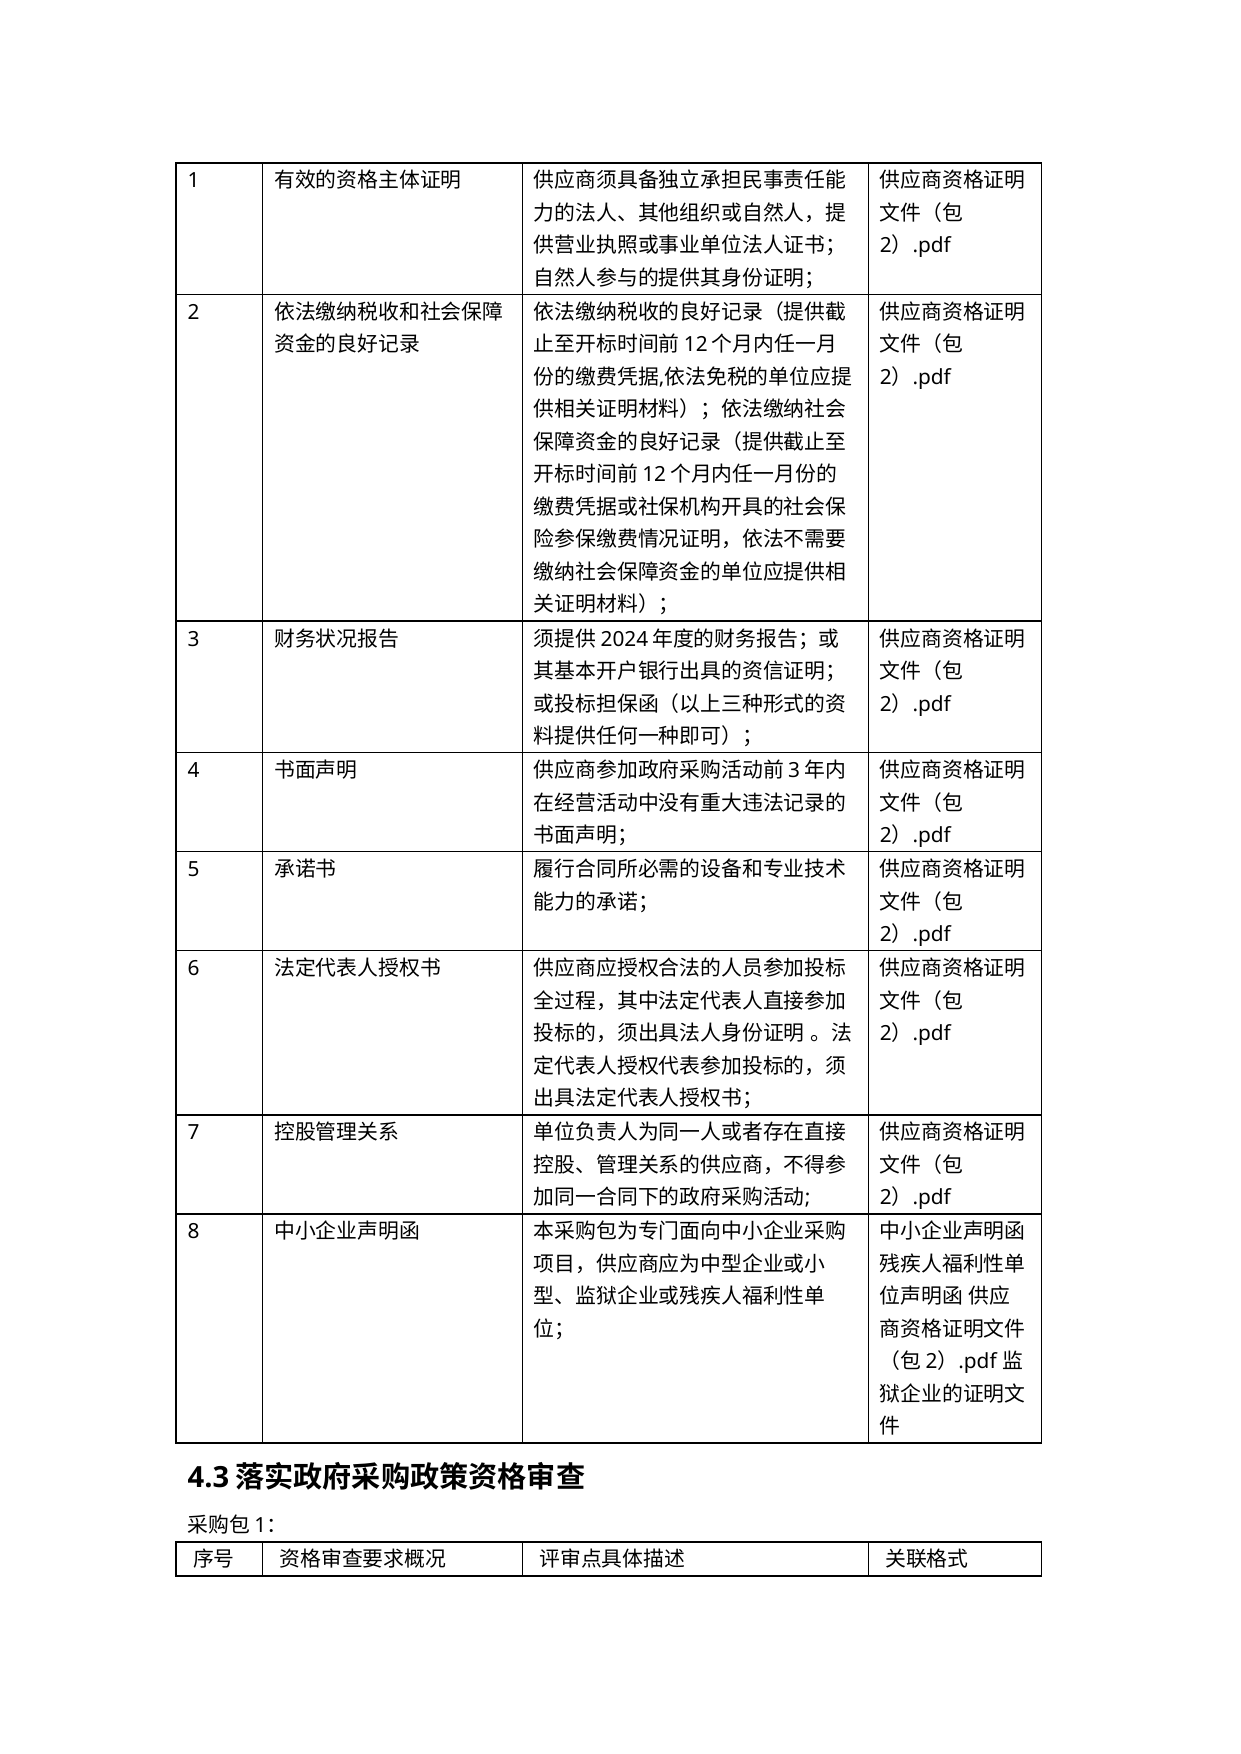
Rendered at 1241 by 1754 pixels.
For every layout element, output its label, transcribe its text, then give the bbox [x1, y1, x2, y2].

table_cell 单位负责人为同一人或者存在直接控股、管理关系的供应商，不得参加同一合同下的政府采购活动; [523, 1116, 868, 1213]
table_cell 供应商资格证明文件（包2）.pdf [869, 1116, 1041, 1213]
table_cell 供应商资格证明文件（包2）.pdf [869, 164, 1041, 293]
table_cell 依法缴纳税收和社会保障资金的良好记录 [263, 295, 522, 620]
table_cell 供应商应授权合法的人员参加投标全过程，其中法定代表人直接参加投标的，须出具法人身份证明 。法定代表人授权代表参加投标的，须出具法定代表人授权书； [523, 951, 868, 1114]
table_cell 法定代表人授权书 [263, 951, 522, 1114]
table_cell 5 [177, 852, 262, 950]
table_cell 书面声明 [263, 753, 522, 851]
table_cell 8 [177, 1215, 262, 1442]
table_cell 有效的资格主体证明 [263, 164, 522, 293]
table_cell 中小企业声明函 残疾人福利性单位声明函 供应商资格证明文件（包2）.pdf 监狱企业的证明文件 [869, 1215, 1041, 1442]
table_cell 供应商资格证明文件（包2）.pdf [869, 295, 1041, 620]
table_cell 供应商资格证明文件（包2）.pdf [869, 753, 1041, 851]
table_cell 承诺书 [263, 852, 522, 950]
table_cell 供应商资格证明文件（包2）.pdf [869, 951, 1041, 1114]
table_cell 6 [177, 951, 262, 1114]
table_cell 7 [177, 1116, 262, 1213]
table_cell 供应商资格证明文件（包2）.pdf [869, 622, 1041, 752]
table_cell 2 [177, 295, 262, 620]
table_header 序号 [177, 1543, 262, 1575]
table_cell 财务状况报告 [263, 622, 522, 752]
table_cell 依法缴纳税收的良好记录（提供截止至开标时间前12个月内任一月份的缴费凭据,依法免税的单位应提供相关证明材料）；依法缴纳社会保障资金的良好记录（提供截止至开标时间前12个月内任一月份的缴费凭据或社保机构开具的社会保险参保缴费情况证明，依法不需要缴纳社会保障资金的单位应提供相关证明材料）； [523, 295, 868, 620]
table_cell 供应商参加政府采购活动前3年内在经营活动中没有重大违法记录的书面声明； [523, 753, 868, 851]
table_cell 须提供2024年度的财务报告；或其基本开户银行出具的资信证明；或投标担保函（以上三种形式的资料提供任何一种即可）； [523, 622, 868, 752]
table_cell 4 [177, 753, 262, 851]
table_cell 供应商资格证明文件（包2）.pdf [869, 852, 1041, 950]
table_header 关联格式 [869, 1543, 1041, 1575]
table_cell 3 [177, 622, 262, 752]
table_cell 供应商须具备独立承担民事责任能力的法人、其他组织或自然人，提供营业执照或事业单位法人证书； 自然人参与的提供其身份证明； [523, 164, 868, 293]
table_cell 本采购包为专门面向中小企业采购项目，供应商应为中型企业或小型、监狱企业或残疾人福利性单位； [523, 1215, 868, 1442]
table_header 资格审查要求概况 [263, 1543, 522, 1575]
table_cell 1 [177, 164, 262, 293]
text 4.3落实政府采购政策资格审查 [187, 1443, 1053, 1508]
table_cell 履行合同所必需的设备和专业技术能力的承诺； [523, 852, 868, 950]
text 采购包1： [187, 1508, 1053, 1541]
table_header 评审点具体描述 [523, 1543, 868, 1575]
table_cell 控股管理关系 [263, 1116, 522, 1213]
table_cell 中小企业声明函 [263, 1215, 522, 1442]
